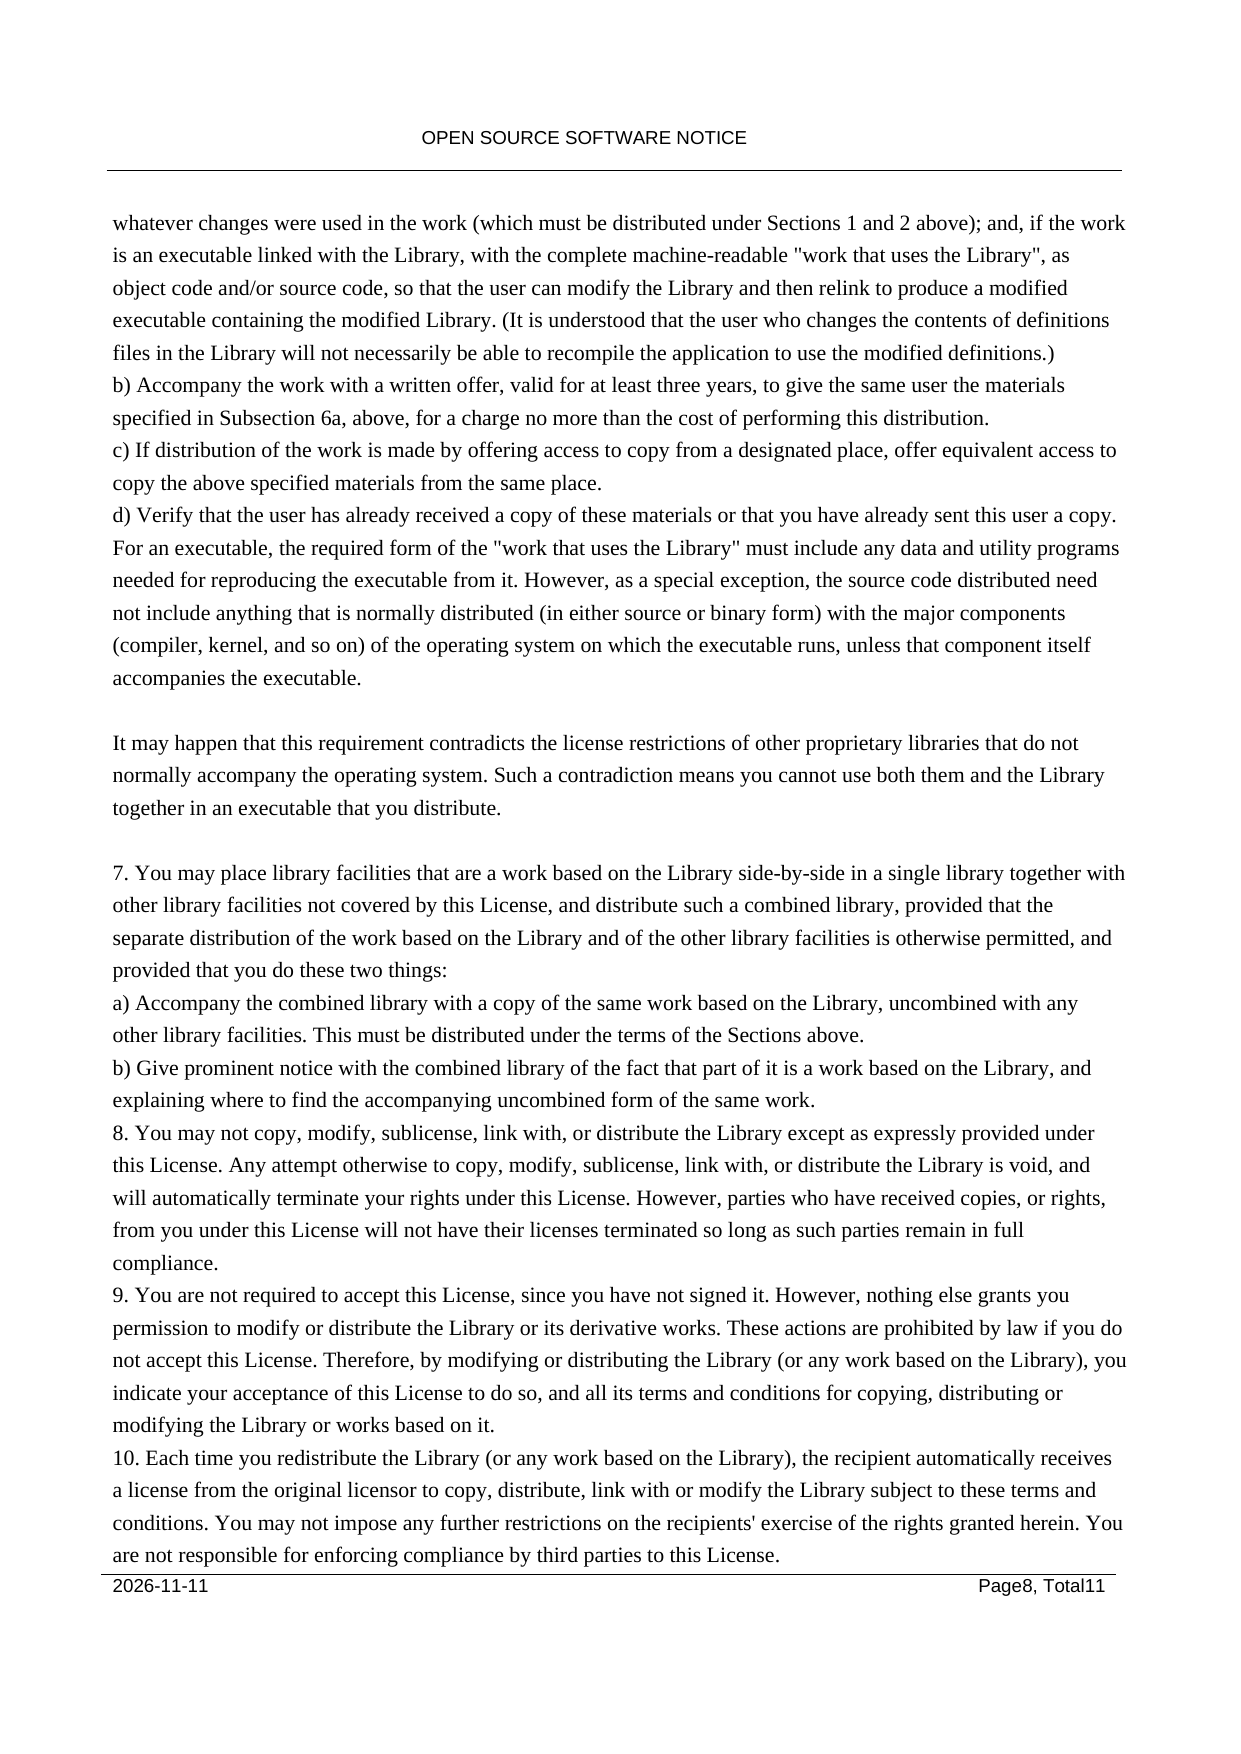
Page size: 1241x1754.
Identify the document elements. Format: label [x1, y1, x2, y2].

text [112, 206, 1128, 1571]
